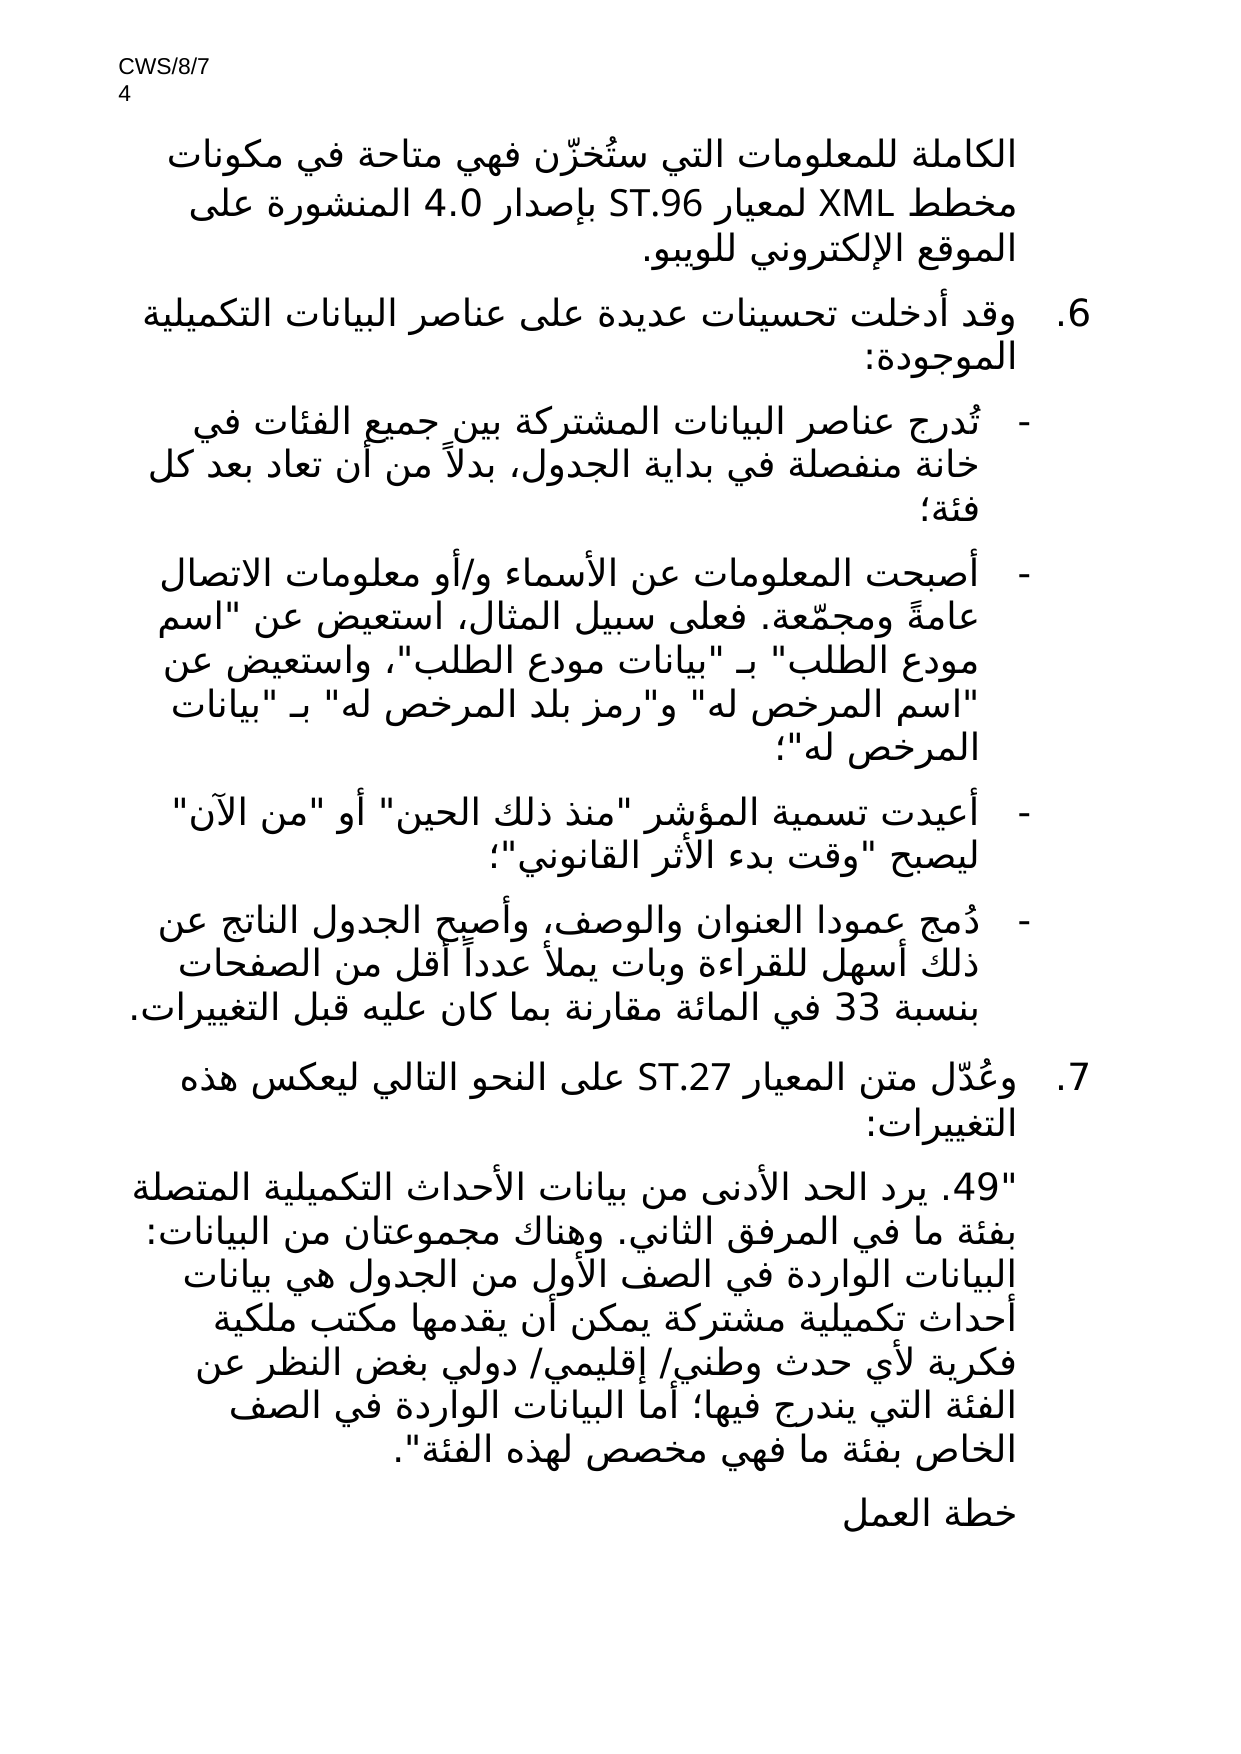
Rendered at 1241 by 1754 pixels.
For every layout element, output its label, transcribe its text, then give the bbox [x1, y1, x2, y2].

list أصبحت المعلومات عن الأسماء و/أو معلومات الاتصال عامةً ومجمّعة. فعلى سبيل المثال، استعيض عن "اسم مودع الطلب" بـ "بيانات مودع الطلب"، واستعيض عن "اسم المرخص له" و"رمز بلد المرخص له" بـ "بيانات المرخص له"؛ [118, 551, 1017, 769]
list تُدرج عناصر البيانات المشتركة بين جميع الفئات في خانة منفصلة في بداية الجدول، بدلاً من أن تعاد بعد كل فئة؛ [118, 399, 1017, 530]
list وقد أدخلت تحسينات عديدة على عناصر البيانات التكميلية الموجودة: [118, 291, 1055, 379]
text خطة العمل [118, 1492, 1017, 1536]
list دُمج عمودا العنوان والوصف، وأصبح الجدول الناتج عن ذلك أسهل للقراءة وبات يملأ عدداً أقل من الصفحات بنسبة 33 في المائة مقارنة بما كان عليه قبل التغييرات. [118, 898, 1017, 1029]
list وعُدّل متن المعيار ST.27 على النحو التالي ليعكس هذه التغييرات: [118, 1050, 1055, 1145]
list أعيدت تسمية المؤشر "منذ ذلك الحين" أو "من الآن" ليصبح "وقت بدء الأثر القانوني"؛ [118, 790, 1017, 878]
text "49. يرد الحد الأدنى من بيانات الأحداث التكميلية المتصلة بفئة ما في المرفق الثاني. وهناك مجموعتان من البيانات: البيانات الواردة في الصف الأول من الجدول هي بيانات أحداث تكميلية مشتركة يمكن أن يقدمها مكتب ملكية فكرية لأي حدث وطني/ إقليمي/ دولي بغض النظر عن الفئة التي يندرج فيها؛ أما البيانات الواردة في الصف الخاص بفئة ما فهي مخصص لهذه الفئة". [118, 1166, 1017, 1471]
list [118, 132, 1055, 271]
